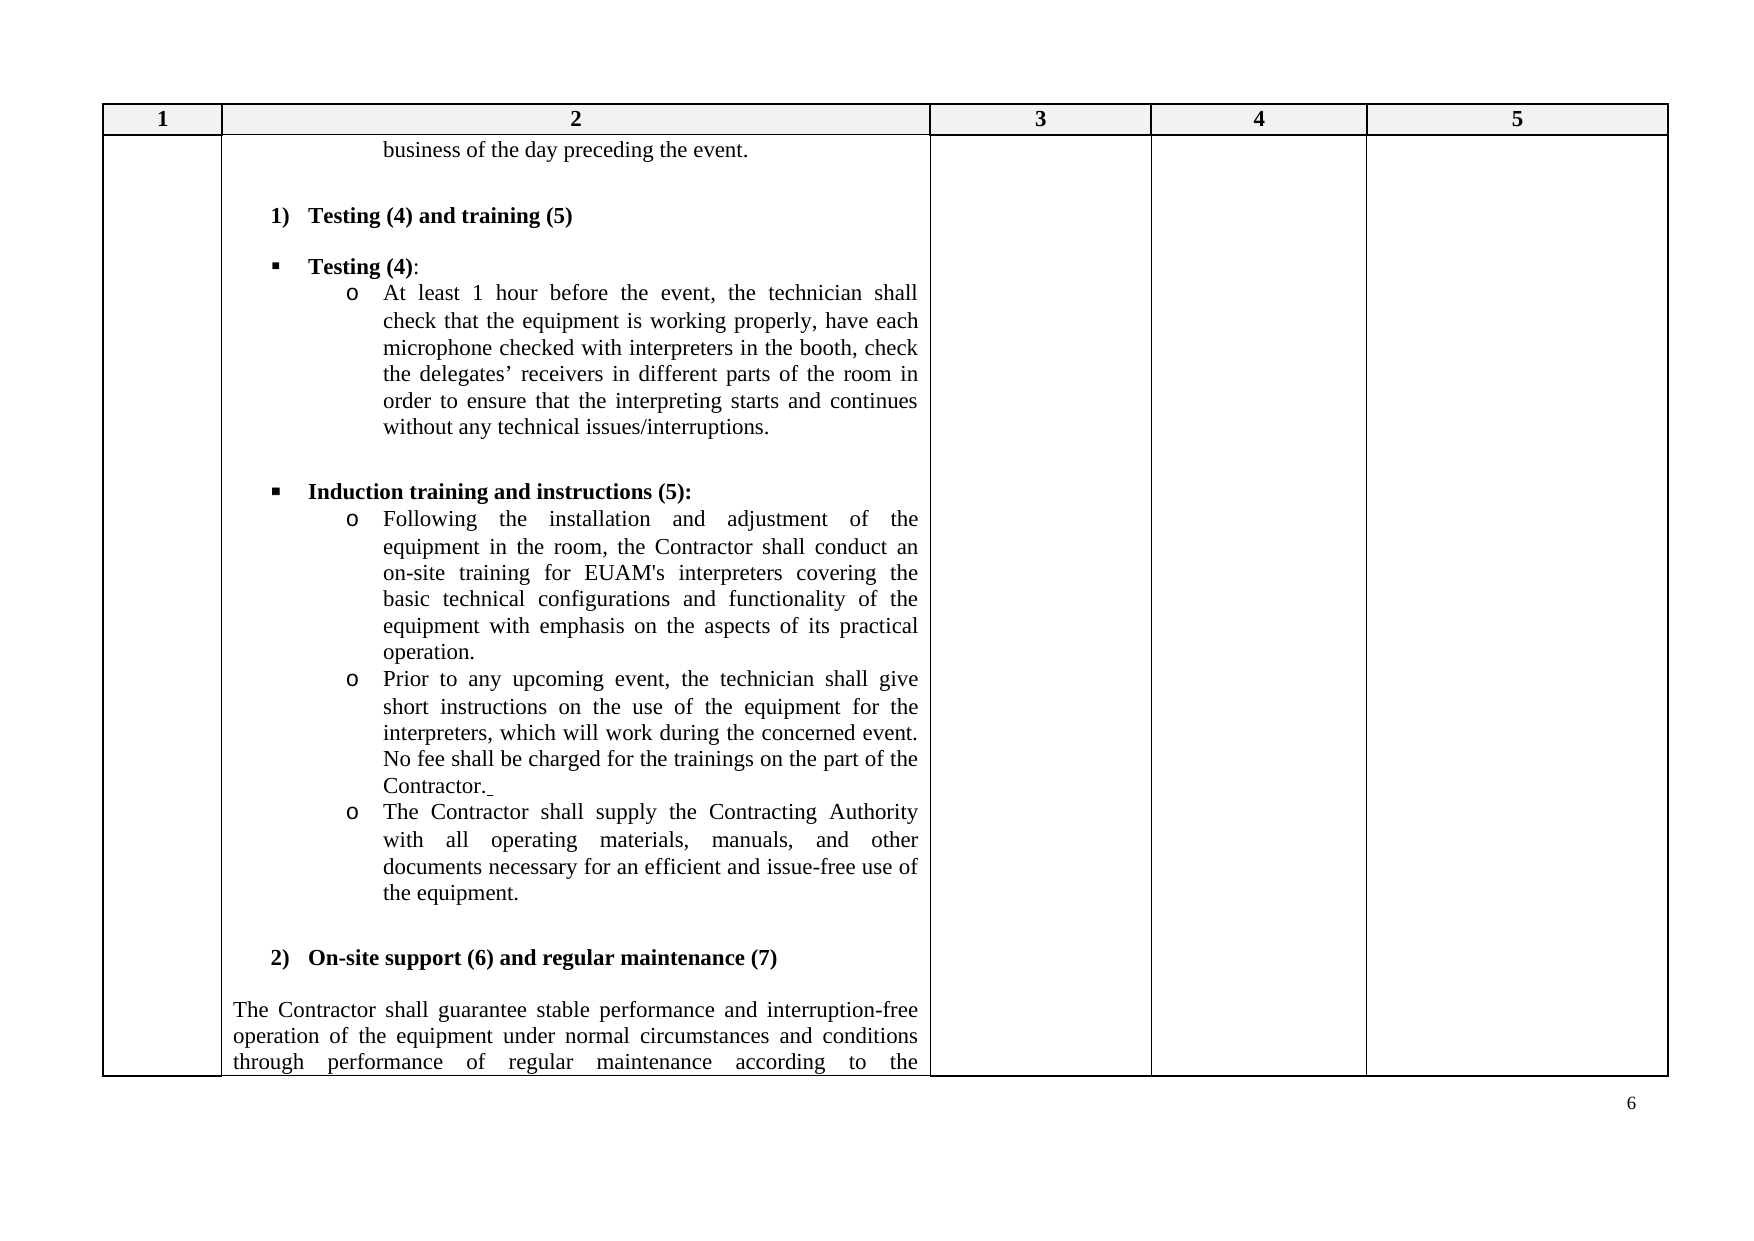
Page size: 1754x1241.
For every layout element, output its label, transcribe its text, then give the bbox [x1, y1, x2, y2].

table_header 1 [104, 105, 221, 134]
table_cell [1152, 136, 1366, 1075]
table_header 4 [1152, 105, 1366, 134]
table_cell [222, 135, 930, 1075]
table_header 2 [223, 105, 929, 134]
table_cell [104, 136, 221, 1075]
table_cell [1367, 136, 1667, 1075]
table_header 5 [1368, 105, 1667, 134]
table_cell [931, 136, 1151, 1075]
table_header 3 [931, 105, 1150, 134]
